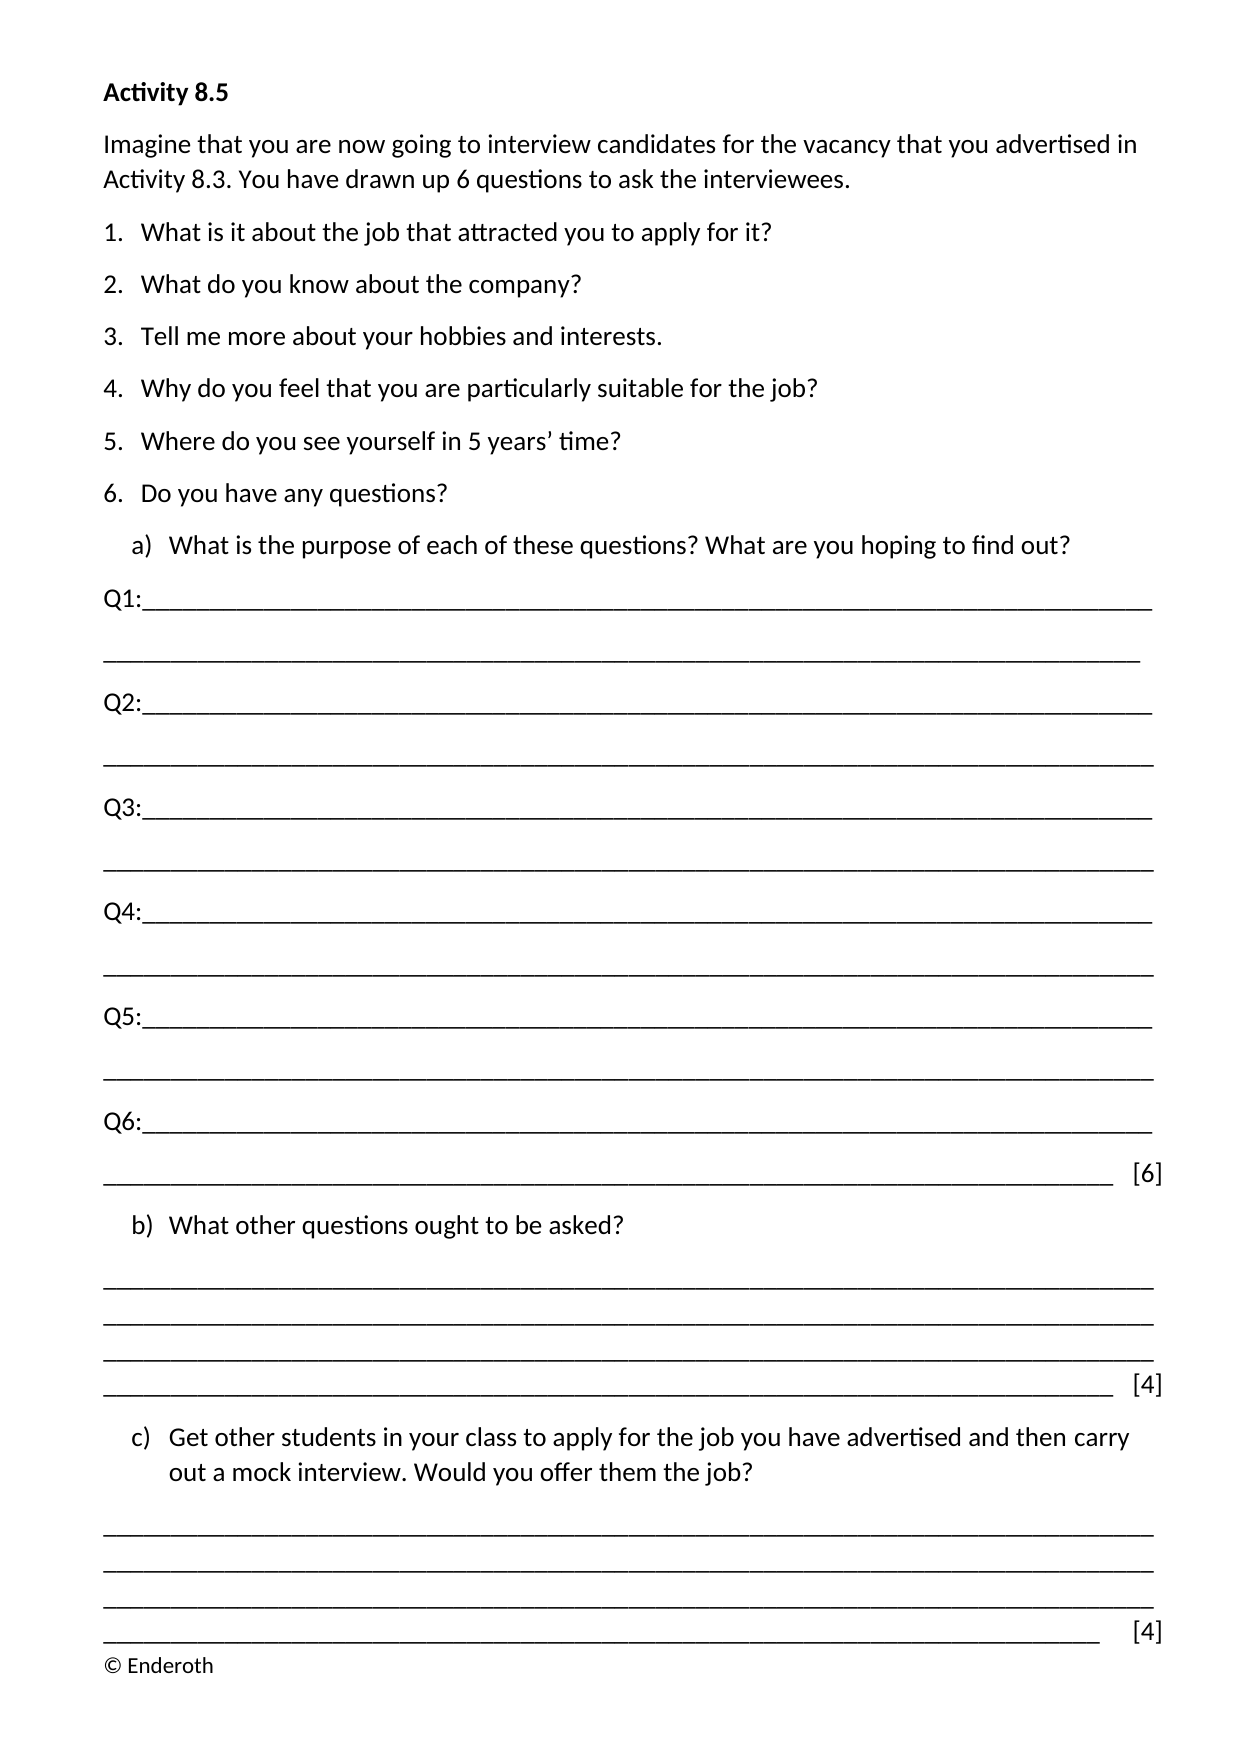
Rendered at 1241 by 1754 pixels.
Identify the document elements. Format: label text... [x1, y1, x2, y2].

text Q5:___________________________________________________________________________ [103, 999, 1162, 1032]
text Q3:___________________________________________________________________________ [103, 790, 1162, 823]
list Why do you feel that you are particularly suitable for the job? [103, 372, 1162, 404]
text ______________________________________________________________________________ [103, 947, 1162, 980]
text Q1:___________________________________________________________________________ [103, 581, 1162, 614]
text ______________________________________________________________________________ [103, 842, 1162, 875]
text Q2:___________________________________________________________________________ [103, 685, 1162, 718]
list What other questions ought to be asked? [131, 1208, 1162, 1241]
text ___________________________________________________________________________ [6] [103, 1156, 1162, 1189]
text ____________________________________________________________________________________________________________________________________________________________________________________________________________________________________________________________________________________________________________________ [4] [103, 1508, 1162, 1647]
text _____________________________________________________________________________ [103, 633, 1162, 666]
list What is it about the job that attracted you to apply for it? [103, 215, 1162, 248]
list What do you know about the company? [103, 267, 1162, 300]
list Where do you see yourself in 5 years’ time? [103, 424, 1162, 457]
text _____________________________________________________________________________________________________________________________________________________________________________________________________________________________________________________________________________________________________________________ [4] [103, 1261, 1162, 1400]
text ______________________________________________________________________________ [103, 738, 1162, 771]
list Do you have any questions? [103, 476, 1162, 509]
list What is the purpose of each of these questions? What are you hoping to find out? [131, 528, 1162, 561]
text Q6:___________________________________________________________________________ [103, 1104, 1162, 1137]
text Q4:___________________________________________________________________________ [103, 894, 1162, 927]
text Imagine that you are now going to interview candidates for the vacancy that you advertised in Activity 8.3. You have drawn up 6 questions to ask the interviewees. [103, 127, 1162, 195]
list Tell me more about your hobbies and interests. [103, 319, 1162, 352]
list Get other students in your class to apply for the job you have advertised and then carry out a mock interview. Would you offer them the job? [131, 1420, 1162, 1488]
text ______________________________________________________________________________ [103, 1051, 1162, 1084]
